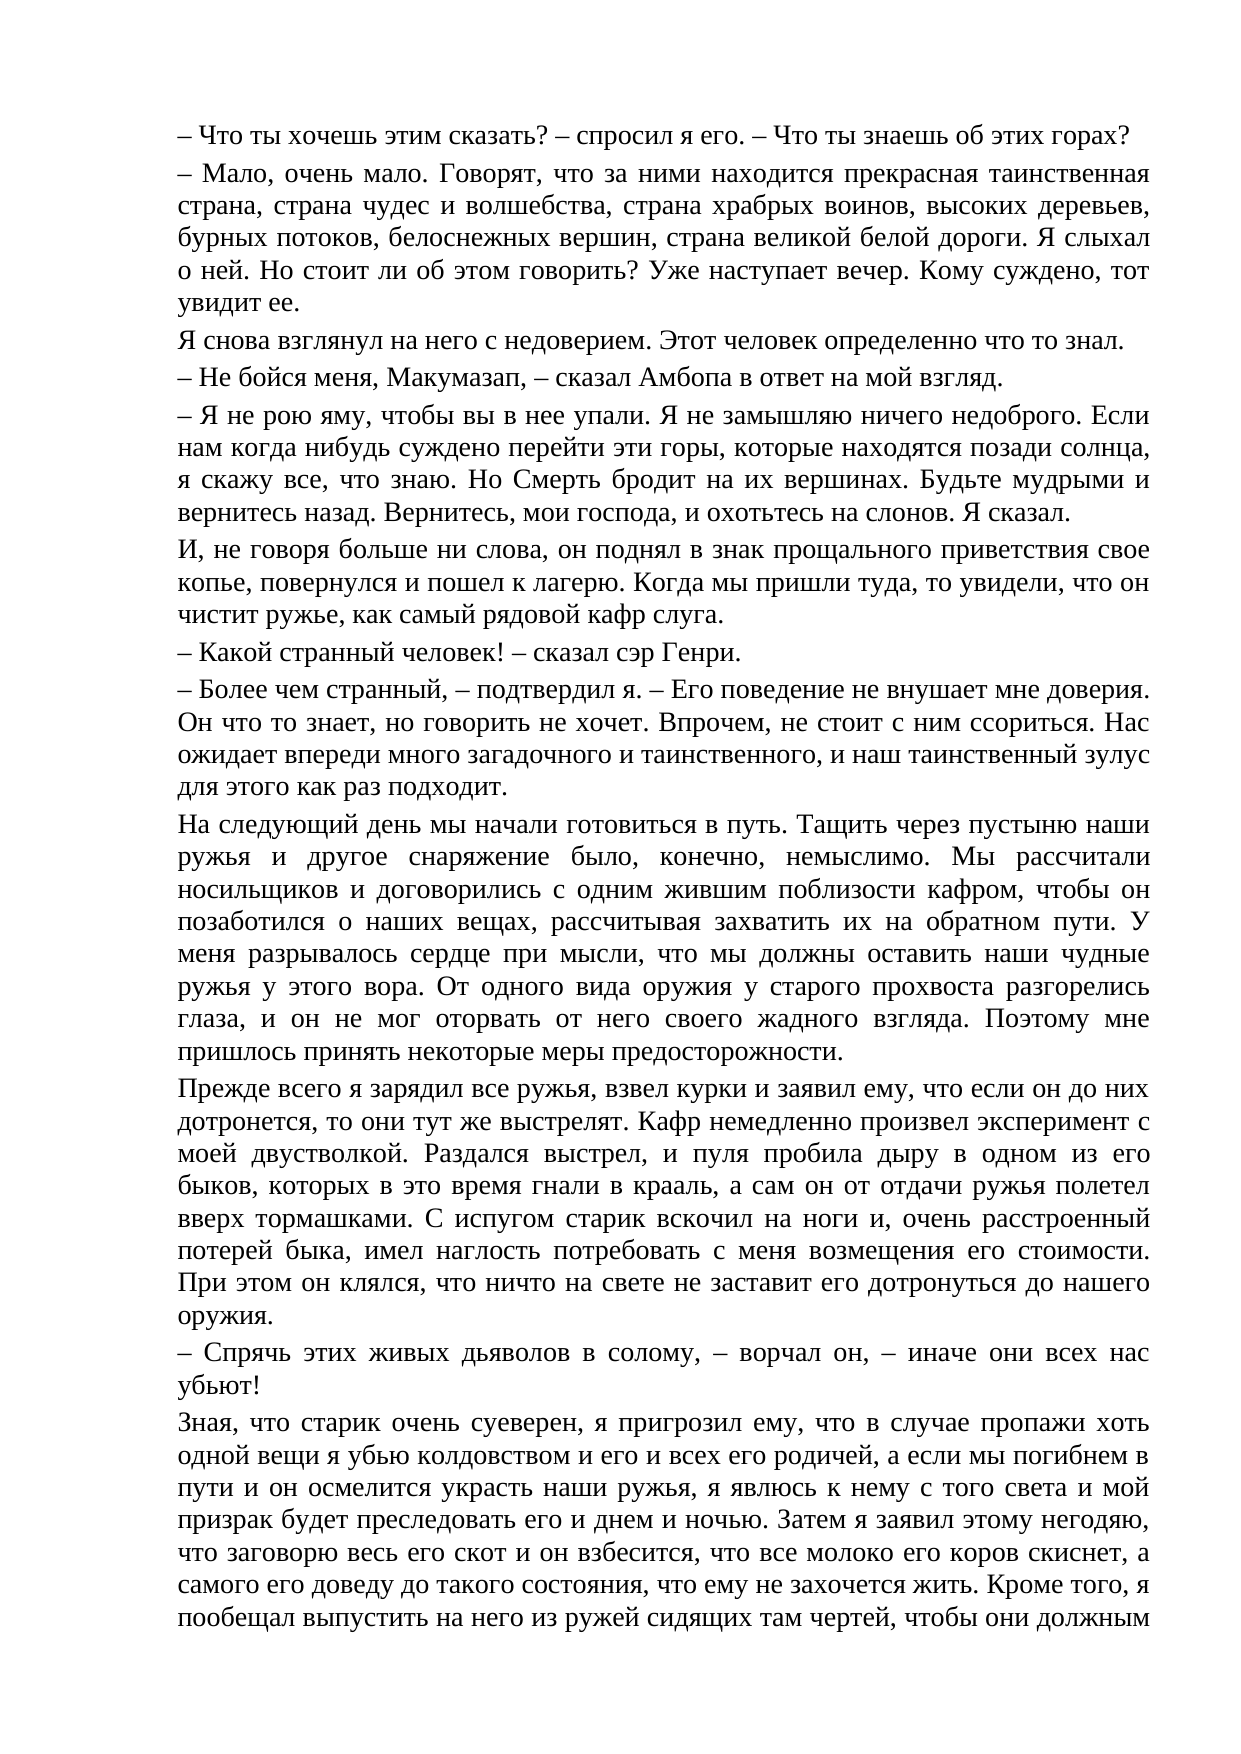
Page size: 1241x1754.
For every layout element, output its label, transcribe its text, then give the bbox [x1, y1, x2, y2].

text – Не бойся меня, Макумазап, – сказал Амбопа в ответ на мой взгляд. [177, 360, 1152, 393]
text – Спрячь этих живых дьяволов в солому, – ворчал он, – иначе они всех нас убьют! [177, 1335, 1152, 1400]
text – Какой странный человек! – сказал сэр Генри. [177, 635, 1152, 667]
text И, не говоря больше ни слова, он поднял в знак прощального приветствия свое копье, повернулся и пошел к лагерю. Когда мы пришли туда, то увидели, что он чистит ружье, как самый рядовой кафр слуга. [177, 532, 1152, 629]
text Прежде всего я зарядил все ружья, взвел курки и заявил ему, что если он до них дотронется, то они тут же выстрелят. Кафр немедленно произвел эксперимент с моей двустволкой. Раздался выстрел, и пуля пробила дыру в одном из его быков, которых в это время гнали в крааль, а сам он от отдачи ружья полетел вверх тормашками. С испугом старик вскочил на ноги и, очень расстроенный потерей быка, имел наглость потребовать с меня возмещения его стоимости. При этом он клялся, что ничто на свете не заставит его дотронуться до нашего оружия. [177, 1071, 1152, 1330]
text – Что ты хочешь этим сказать? – спросил я его. – Что ты знаешь об этих горах? [177, 118, 1152, 151]
text – Мало, очень мало. Говорят, что за ними находится прекрасная таинственная страна, страна чудес и волшебства, страна храбрых воинов, высоких деревьев, бурных потоков, белоснежных вершин, страна великой белой дороги. Я слыхал о ней. Но стоит ли об этом говорить? Уже наступает вечер. Кому суждено, тот увидит ее. [177, 156, 1152, 318]
text Я снова взглянул на него с недоверием. Этот человек определенно что то знал. [177, 323, 1152, 355]
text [177, 1405, 1152, 1632]
text На следующий день мы начали готовиться в путь. Тащить через пустыню наши ружья и другое снаряжение было, конечно, немыслимо. Мы рассчитали носильщиков и договорились с одним жившим поблизости кафром, чтобы он позаботился о наших вещах, рассчитывая захватить их на обратном пути. У меня разрывалось сердце при мысли, что мы должны оставить наши чудные ружья у этого вора. От одного вида оружия у старого прохвоста разгорелись глаза, и он не мог оторвать от него своего жадного взгляда. Поэтому мне пришлось принять некоторые меры предосторожности. [177, 807, 1152, 1066]
text – Я не рою яму, чтобы вы в нее упали. Я не замышляю ничего недоброго. Если нам когда нибудь суждено перейти эти горы, которые находятся позади солнца, я скажу все, что знаю. Но Смерть бродит на их вершинах. Будьте мудрыми и вернитесь назад. Вернитесь, мои господа, и охотьтесь на слонов. Я сказал. [177, 398, 1152, 527]
text – Более чем странный, – подтвердил я. – Его поведение не внушает мне доверия. Он что то знает, но говорить не хочет. Впрочем, не стоит с ним ссориться. Нас ожидает впереди много загадочного и таинственного, и наш таинственный зулус для этого как раз подходит. [177, 672, 1152, 802]
